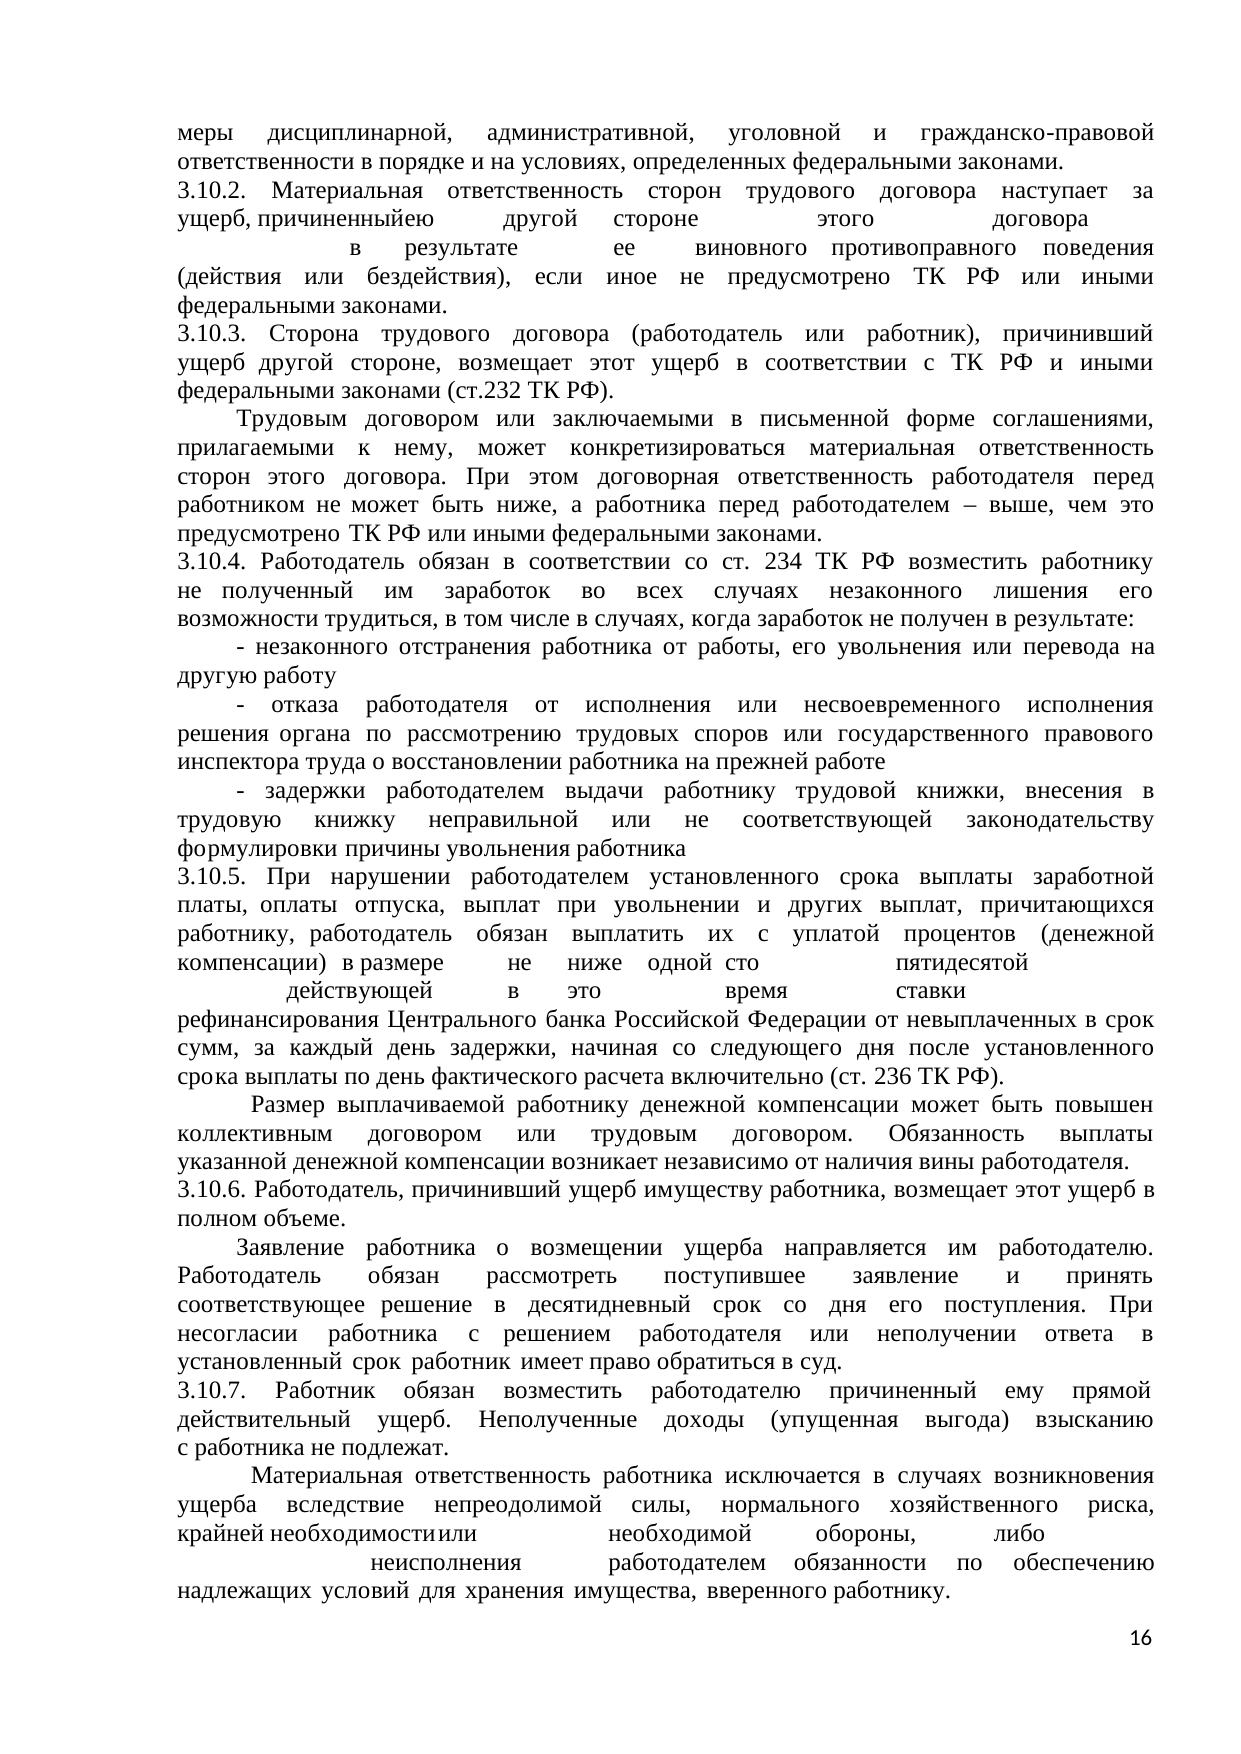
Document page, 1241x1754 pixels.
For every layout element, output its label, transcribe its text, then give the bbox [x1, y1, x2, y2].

text 3.10.4. Работодатель обязан в соответствии со ст. 234 ТК РФ возместить работнику не полученный им заработок во всех случаях незаконного лишения его возможности трудиться, в том числе в случаях, когда заработок не получен в результате: [177, 547, 1153, 632]
text 3.10.3. Сторона трудового договора (работодатель или работник), причинивший ущерб другой стороне, возмещает этот ущерб в соответствии с ТК РФ и иными федеральными законами (ст.232 ТК РФ). [177, 318, 1153, 404]
text - отказа работодателя от исполнения или несвоевременного исполнения решения органа по рассмотрению трудовых споров или государственного правового инспектора труда о восстановлении работника на прежней работе [177, 689, 1153, 775]
text Материальная ответственность работника исключается в случаях возникновения ущерба вследствие непреодолимой силы, нормального хозяйственного риска, крайней необходимости или необходимой обороны, либо неисполнения работодателем обязанности по обеспечению надлежащих условий для хранения имущества, вверенного работнику. [177, 1461, 1154, 1604]
text - незаконного отстранения работника от работы, его увольнения или перевода на другую работу [177, 632, 1157, 688]
text Размер выплачиваемой работнику денежной компенсации может быть повышен коллективным договором или трудовым договором. Обязанность выплаты указанной денежной компенсации возникает независимо от наличия вины работодателя. [177, 1089, 1153, 1175]
text 3.10.6. Работодатель, причинивший ущерб имуществу работника, возмещает этот ущерб в полном объеме. [177, 1175, 1157, 1232]
text Трудовым договором или заключаемыми в письменной форме соглашениями, прилагаемыми к нему, может конкретизироваться материальная ответственность сторон этого договора. При этом договорная ответственность работодателя перед работником не может быть ниже, а работника перед работодателем – выше, чем это предусмотрено ТК РФ или иными федеральными законами. [177, 404, 1154, 547]
text 3.10.5. При нарушении работодателем установленного срока выплаты заработной платы, оплаты отпуска, выплат при увольнении и других выплат, причитающихся работнику, работодатель обязан выплатить их с уплатой процентов (денежной компенсации) в размере не ниже одной сто пятидесятой действующей в это время ставки рефинансирования Центрального банка Российской Федерации от невыплаченных в срок сумм, за каждый день задержки, начиная со следующего дня после установленного срока выплаты по день фактического расчета включительно (ст. 236 ТК РФ). [177, 861, 1154, 1089]
text - задержки работодателем выдачи работнику трудовой книжки, внесения в трудовую книжку неправильной или не соответствующей законодательству формулировки причины увольнения работника [177, 775, 1154, 861]
text Заявление работника о возмещении ущерба направляется им работодателю. Работодатель обязан рассмотреть поступившее заявление и принять соответствующее решение в десятидневный срок со дня его поступления. При несогласии работника с решением работодателя или неполучении ответа в установленный срок работник имеет право обратиться в суд. [177, 1232, 1153, 1375]
text 3.10.2. Материальная ответственность сторон трудового договора наступает за ущерб, причиненный ею другой стороне этого договора в результате ее виновного противоправного поведения (действия или бездействия), если иное не предусмотрено ТК РФ или иными федеральными законами. [177, 175, 1154, 318]
text 16 [1129, 1623, 1154, 1651]
text 3.10.7. Работник обязан возместить работодателю причиненный ему прямой действительный ущерб. Неполученные доходы (упущенная выгода) взысканию с работника не подлежат. [177, 1375, 1154, 1461]
text меры дисциплинарной, административной, уголовной и гражданско-правовой ответственности в порядке и на условиях, определенных федеральными законами. [177, 117, 1159, 175]
